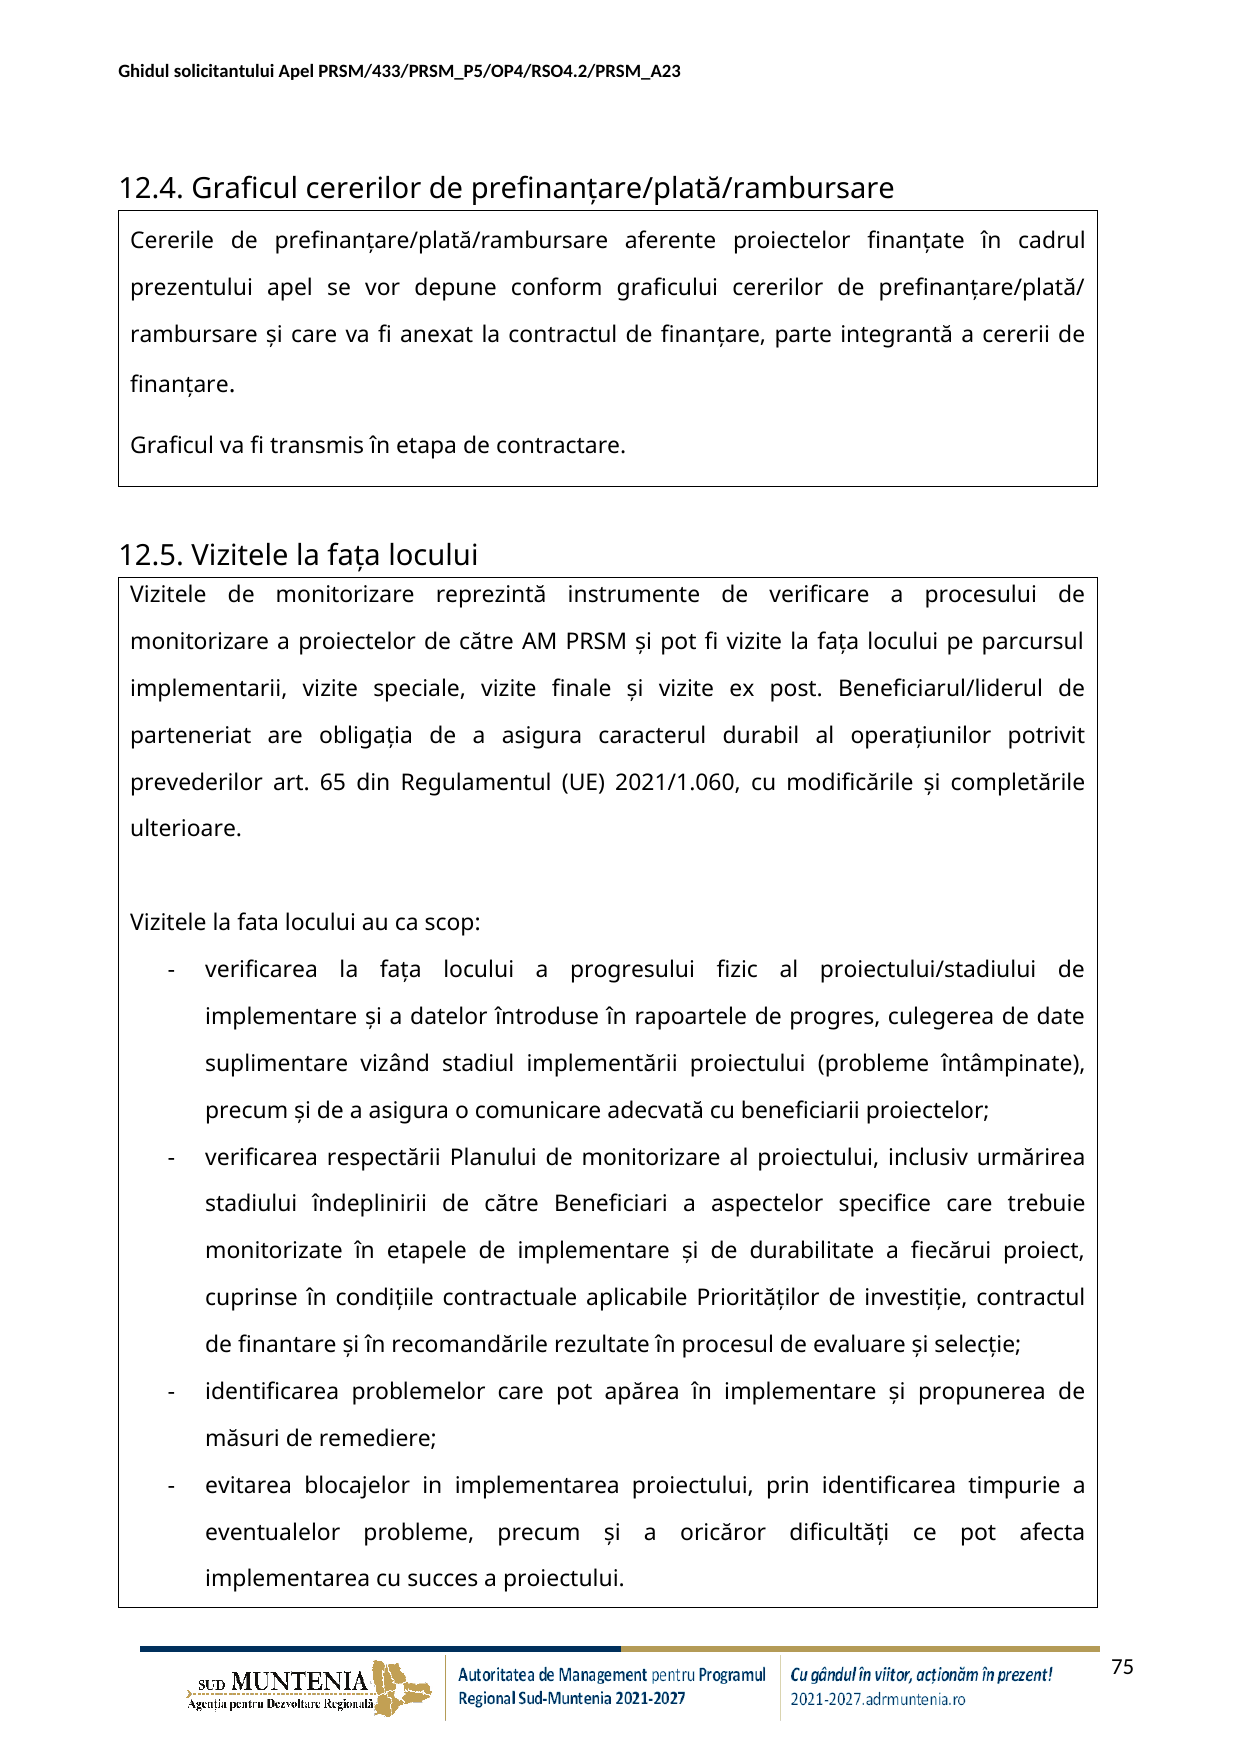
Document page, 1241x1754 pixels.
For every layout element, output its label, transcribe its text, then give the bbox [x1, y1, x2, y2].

table_header Vizitele de monitorizare reprezintă instrumente de verificare a procesului de monitorizare a proiectelor de către AM PRSM și pot fi vizite la fața locului pe parcursul implementarii, vizite speciale, vizite finale și vizite ex post. Beneficiarul/liderul de parteneriat are obligația de a asigura caracterul durabil al operațiunilor potrivit prevederilor art. 65 din Regulamentul (UE) 2021/1.060, cu modificările și completările ulterioare. Vizitele la fata locului au ca scop: verificarea la fața locului a progresului fizic al proiectului/stadiului de implementare și a datelor întroduse în rapoartele de progres, culegerea de date suplimentare vizând stadiul implementării proiectului (probleme întâmpinate), precum și de a asigura o comunicare adecvată cu beneficiarii proiectelor; verificarea respectării Planului de monitorizare al proiectului, inclusiv urmărirea stadiului îndeplinirii de către Beneficiari a aspectelor specifice care trebuie monitorizate în etapele de implementare și de durabilitate a fiecărui proiect, cuprinse în condițiile contractuale aplicabile Priorităților de investiție, contractul de finantare și în recomandările rezultate în procesul de evaluare și selecție; identificarea problemelor care pot apărea în implementare și propunerea de măsuri de remediere; evitarea blocajelor in implementarea proiectului, prin identificarea timpurie a eventualelor probleme, precum și a oricăror dificultăți ce pot afecta implementarea cu succes a proiectului. [119, 578, 1097, 1607]
table_header Cererile de prefinanțare/plată/rambursare aferente proiectelor finanțate în cadrul prezentului apel se vor depune conform graficului cererilor de prefinanțare/plată/ rambursare și care va fi anexat la contractul de finanţare, parte integrantă a cererii de finanțare. Graficul va fi transmis în etapa de contractare. [119, 211, 1097, 486]
subtitle 12.5. Vizitele la fața locului [118, 534, 1134, 574]
picture [140, 1646, 1100, 1721]
subtitle 12.4. Graficul cererilor de prefinanțare/plată/rambursare [118, 167, 1134, 207]
